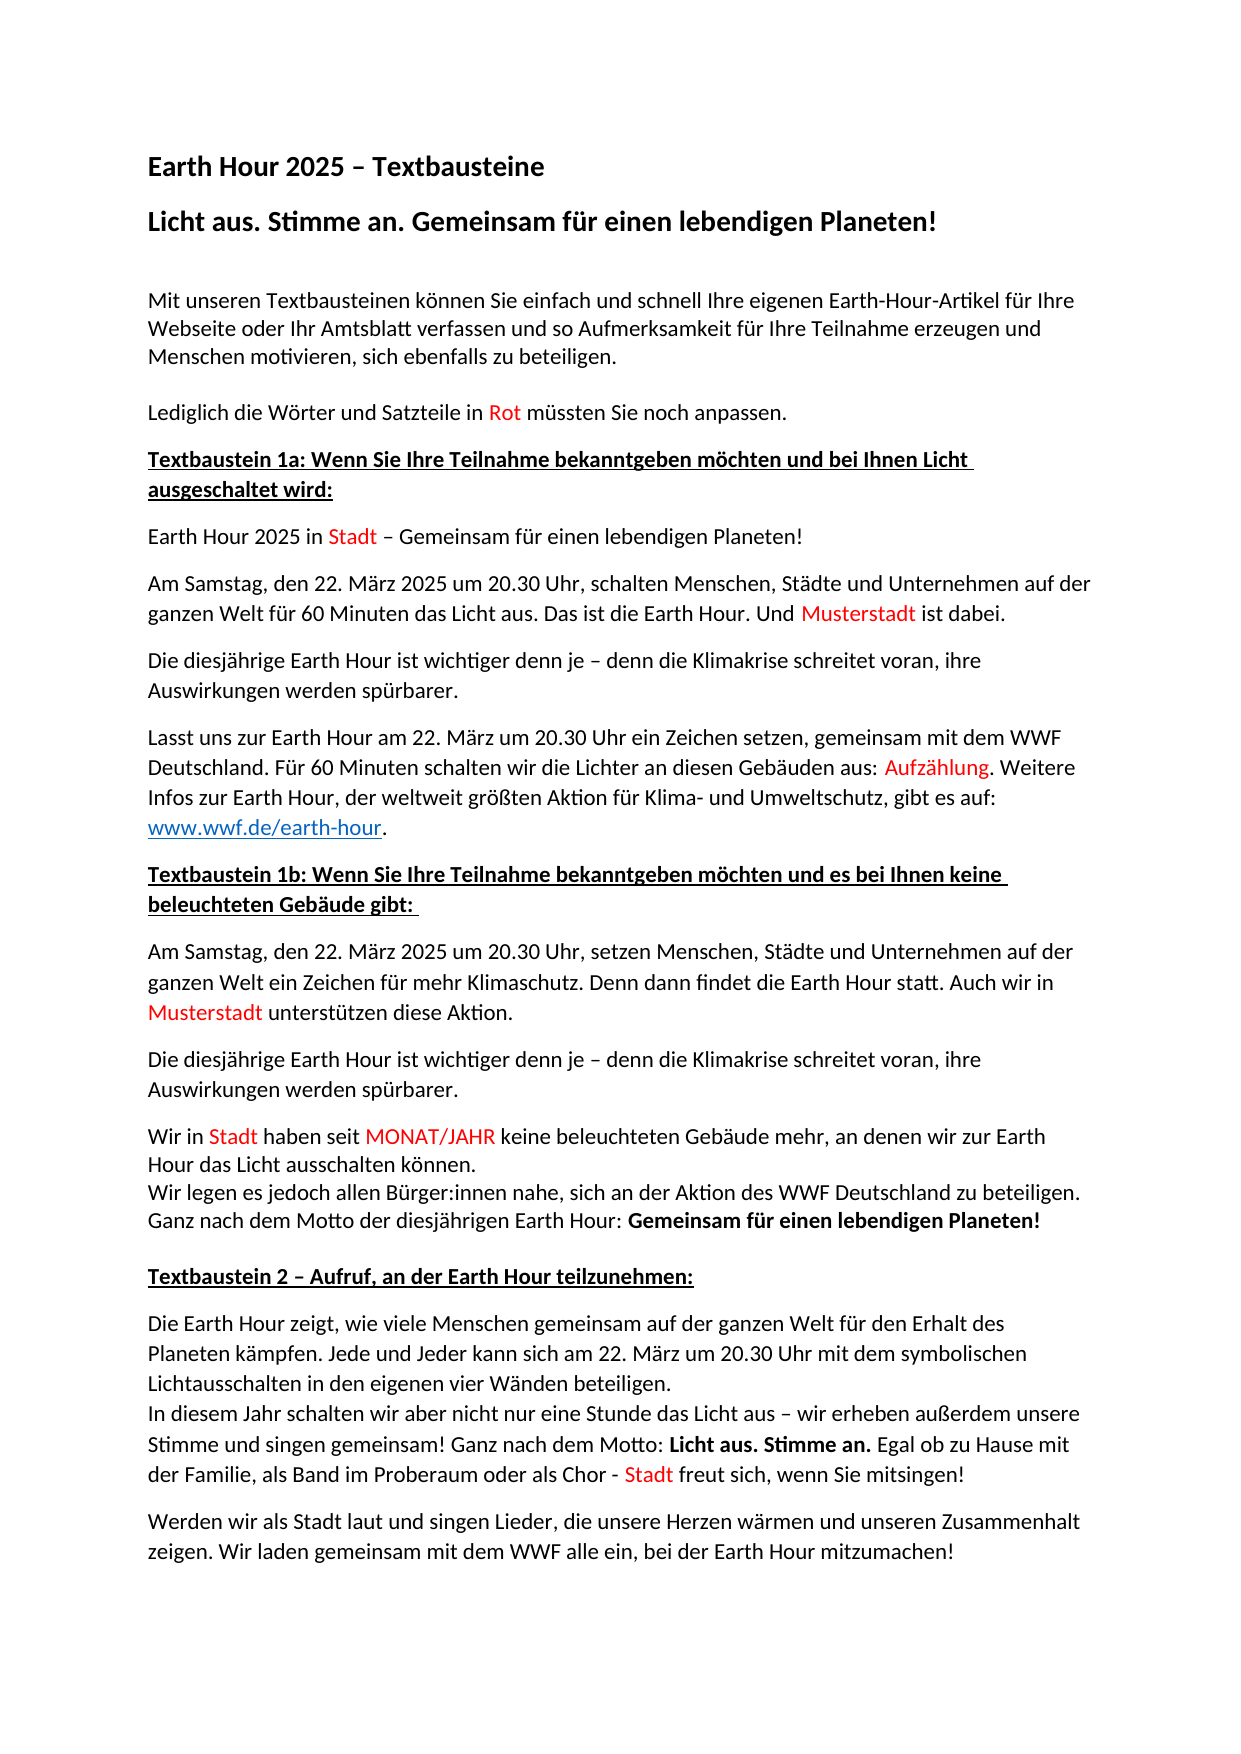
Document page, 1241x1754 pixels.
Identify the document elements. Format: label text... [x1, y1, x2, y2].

text Am Samstag, den 22. März 2025 um 20.30 Uhr, schalten Menschen, Städte und Unternehmen auf der ganzen Welt für 60 Minuten das Licht aus. Das ist die Earth Hour. Und Musterstadt ist dabei. [148, 569, 1093, 627]
text Textbaustein 1b: Wenn Sie Ihre Teilnahme bekanntgeben möchten und es bei Ihnen keine beleuchteten Gebäude gibt: [148, 860, 1093, 919]
text Earth Hour 2025 in Stadt – Gemeinsam für einen lebendigen Planeten! [148, 522, 1093, 550]
text Die Earth Hour zeigt, wie viele Menschen gemeinsam auf der ganzen Welt für den Erhalt des Planeten kämpfen. Jede und Jeder kann sich am 22. März um 20.30 Uhr mit dem symbolischen Lichtausschalten in den eigenen vier Wänden beteiligen. In diesem Jahr schalten wir aber nicht nur eine Stunde das Licht aus – wir erheben außerdem unsere Stimme und singen gemeinsam! Ganz nach dem Motto: Licht aus. Stimme an. Egal ob zu Hause mit der Familie, als Band im Proberaum oder als Chor - Stadt freut sich, wenn Sie mitsingen! [148, 1309, 1093, 1488]
text Textbaustein 2 – Aufruf, an der Earth Hour teilzunehmen: [148, 1262, 1093, 1290]
text Die diesjährige Earth Hour ist wichtiger denn je – denn die Klimakrise schreitet voran, ihre Auswirkungen werden spürbarer. [148, 646, 1093, 704]
text Die diesjährige Earth Hour ist wichtiger denn je – denn die Klimakrise schreitet voran, ihre Auswirkungen werden spürbarer. [148, 1045, 1093, 1103]
text Werden wir als Stadt laut und singen Lieder, die unsere Herzen wärmen und unseren Zusammenhalt zeigen. Wir laden gemeinsam mit dem WWF alle ein, bei der Earth Hour mitzumachen! [148, 1507, 1093, 1565]
text Lasst uns zur Earth Hour am 22. März um 20.30 Uhr ein Zeichen setzen, gemeinsam mit dem WWF Deutschland. Für 60 Minuten schalten wir die Lichter an diesen Gebäuden aus: Aufzählung. Weitere Infos zur Earth Hour, der weltweit größten Aktion für Klima- und Umweltschutz, gibt es auf: www.wwf.de/earth-hour. [148, 723, 1093, 842]
text Wir legen es jedoch allen Bürger:innen nahe, sich an der Aktion des WWF Deutschland zu beteiligen. Ganz nach dem Motto der diesjährigen Earth Hour: Gemeinsam für einen lebendigen Planeten! [148, 1178, 1093, 1234]
text Lediglich die Wörter und Satzteile in Rot müssten Sie noch anpassen. [148, 398, 1093, 426]
text Mit unseren Textbausteinen können Sie einfach und schnell Ihre eigenen Earth-Hour-Artikel für Ihre Webseite oder Ihr Amtsblatt verfassen und so Aufmerksamkeit für Ihre Teilnahme erzeugen und Menschen motivieren, sich ebenfalls zu beteiligen. [148, 286, 1093, 370]
text Am Samstag, den 22. März 2025 um 20.30 Uhr, setzen Menschen, Städte und Unternehmen auf der ganzen Welt ein Zeichen für mehr Klimaschutz. Denn dann findet die Earth Hour statt. Auch wir in Musterstadt unterstützen diese Aktion. [148, 937, 1093, 1026]
text Wir in Stadt haben seit MONAT/JAHR keine beleuchteten Gebäude mehr, an denen wir zur Earth Hour das Licht ausschalten können. [148, 1122, 1093, 1178]
text Textbaustein 1a: Wenn Sie Ihre Teilnahme bekanntgeben möchten und bei Ihnen Licht ausgeschaltet wird: [148, 445, 1093, 503]
text Licht aus. Stimme an. Gemeinsam für einen lebendigen Planeten! [148, 203, 1093, 238]
text Earth Hour 2025 – Textbausteine [148, 148, 1093, 183]
